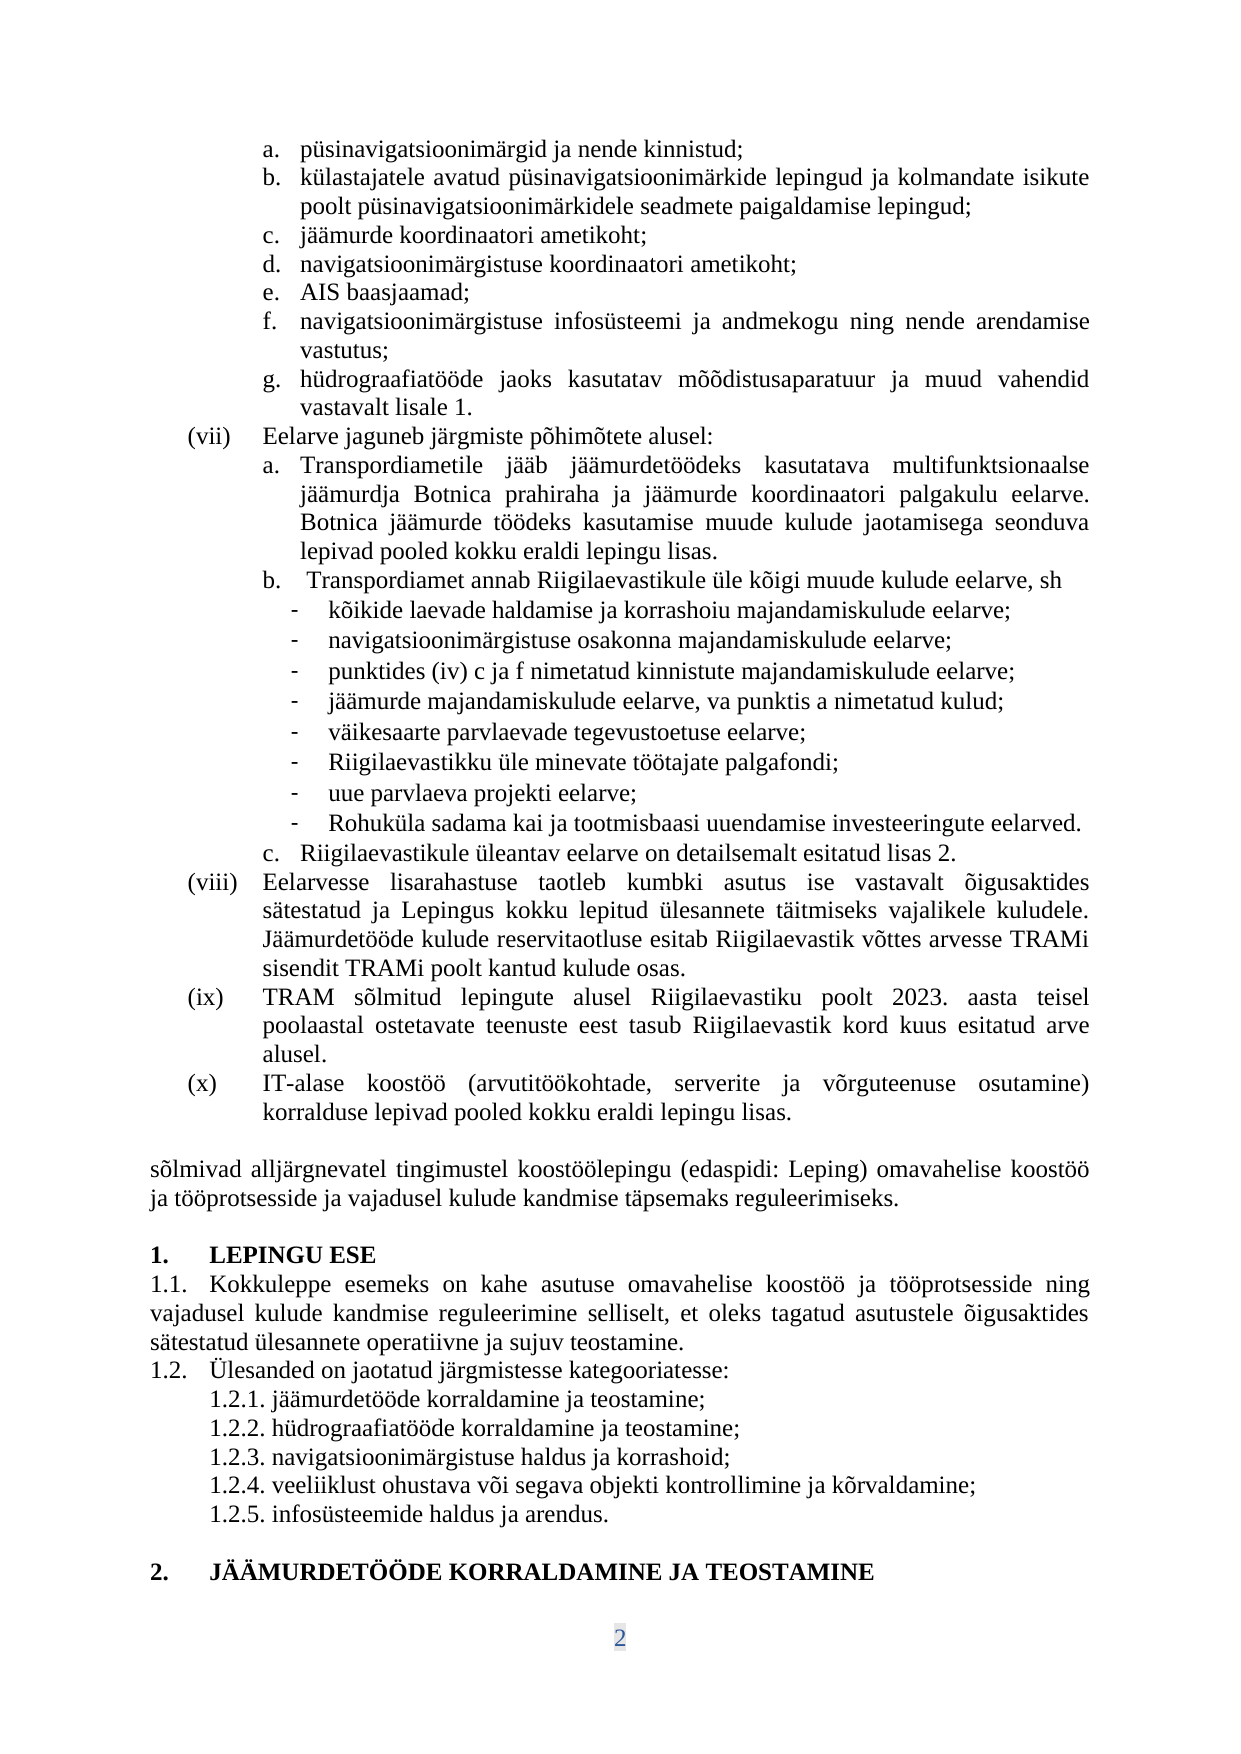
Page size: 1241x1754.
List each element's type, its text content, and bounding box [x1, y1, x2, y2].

list uue parvlaeva projekti eelarve; [291, 777, 1090, 807]
list navigatsioonimärgistuse osakonna majandamiskulude eelarve; [291, 624, 1090, 655]
list Transpordiamet annab Riigilaevastikule üle kõigi muude kulude eelarve, sh [262, 565, 1090, 594]
list püsinavigatsioonimärgid ja nende kinnistud; [262, 134, 1090, 162]
list Transpordiametile jääb jäämurdetöödeks kasutatava multifunktsionaalse jäämurdja Botnica prahiraha ja jäämurde koordinaatori palgakulu eelarve. Botnica jäämurde töödeks kasutamise muude kulude jaotamisega seonduva lepivad pooled kokku eraldi lepingu lisas. [262, 450, 1090, 565]
text 1.2.1. jäämurdetööde korraldamine ja teostamine; [150, 1384, 1090, 1413]
text 1.2.2. hüdrograafiatööde korraldamine ja teostamine; [150, 1413, 1090, 1442]
list Eelarve jaguneb järgmiste põhimõtete alusel: [187, 421, 1090, 450]
list Kokkuleppe esemeks on kahe asutuse omavahelise koostöö ja tööprotsesside ning vajadusel kulude kandmise reguleerimine selliselt, et oleks tagatud asutustele õigusaktides sätestatud ülesannete operatiivne ja sujuv teostamine. [150, 1269, 1090, 1355]
list väikesaarte parvlaevade tegevustoetuse eelarve; [291, 716, 1090, 746]
text 1.2.4. veeliiklust ohustava või segava objekti kontrollimine ja kõrvaldamine; [150, 1470, 1090, 1499]
list külastajatele avatud püsinavigatsioonimärkide lepingud ja kolmandate isikute poolt püsinavigatsioonimärkidele seadmete paigaldamise lepingud; [262, 162, 1090, 220]
list Ülesanded on jaotatud järgmistesse kategooriatesse: [150, 1355, 1090, 1384]
list IT-alase koostöö (arvutitöökohtade, serverite ja võrguteenuse osutamine) korralduse lepivad pooled kokku eraldi lepingu lisas. [187, 1068, 1090, 1125]
list hüdrograafiatööde jaoks kasutatav mõõdistusaparatuur ja muud vahendid vastavalt lisale 1. [262, 364, 1090, 421]
list punktides (iv) c ja f nimetatud kinnistute majandamiskulude eelarve; [291, 655, 1090, 685]
list TRAM sõlmitud lepingute alusel Riigilaevastiku poolt 2023. aasta teisel poolaastal ostetavate teenuste eest tasub Riigilaevastik kord kuus esitatud arve alusel. [187, 982, 1090, 1068]
list AIS baasjaamad; [262, 277, 1090, 306]
list Riigilaevastikku üle minevate töötajate palgafondi; [291, 746, 1090, 777]
list JÄÄMURDETÖÖDE KORRALDAMINE JA TEOSTAMINE [150, 1557, 1090, 1585]
list navigatsioonimärgistuse koordinaatori ametikoht; [262, 249, 1090, 277]
list Eelarvesse lisarahastuse taotleb kumbki asutus ise vastavalt õigusaktides sätestatud ja Lepingus kokku lepitud ülesannete täitmiseks vajalikele kuludele. Jäämurdetööde kulude reservitaotluse esitab Riigilaevastik võttes arvesse TRAMi sisendit TRAMi poolt kantud kulude osas. [187, 867, 1090, 982]
list jäämurde koordinaatori ametikoht; [262, 220, 1090, 249]
list Rohuküla sadama kai ja tootmisbaasi uuendamise investeeringute eelarved. [291, 807, 1090, 838]
text 1.2.3. navigatsioonimärgistuse haldus ja korrashoid; [150, 1442, 1090, 1470]
list LEPINGU ESE [150, 1240, 1090, 1269]
list navigatsioonimärgistuse infosüsteemi ja andmekogu ning nende arendamise vastutus; [262, 306, 1090, 364]
list jäämurde majandamiskulude eelarve, va punktis a nimetatud kulud; [291, 685, 1090, 716]
list kõikide laevade haldamise ja korrashoiu majandamiskulude eelarve; [291, 594, 1090, 624]
list Riigilaevastikule üleantav eelarve on detailsemalt esitatud lisas 2. [262, 838, 1090, 867]
text sõlmivad alljärgnevatel tingimustel koostöölepingu (edaspidi: Leping) omavahelise koostöö ja tööprotsesside ja vajadusel kulude kandmise täpsemaks reguleerimiseks. [150, 1154, 1090, 1212]
text 1.2.5. infosüsteemide haldus ja arendus. [150, 1499, 1090, 1528]
